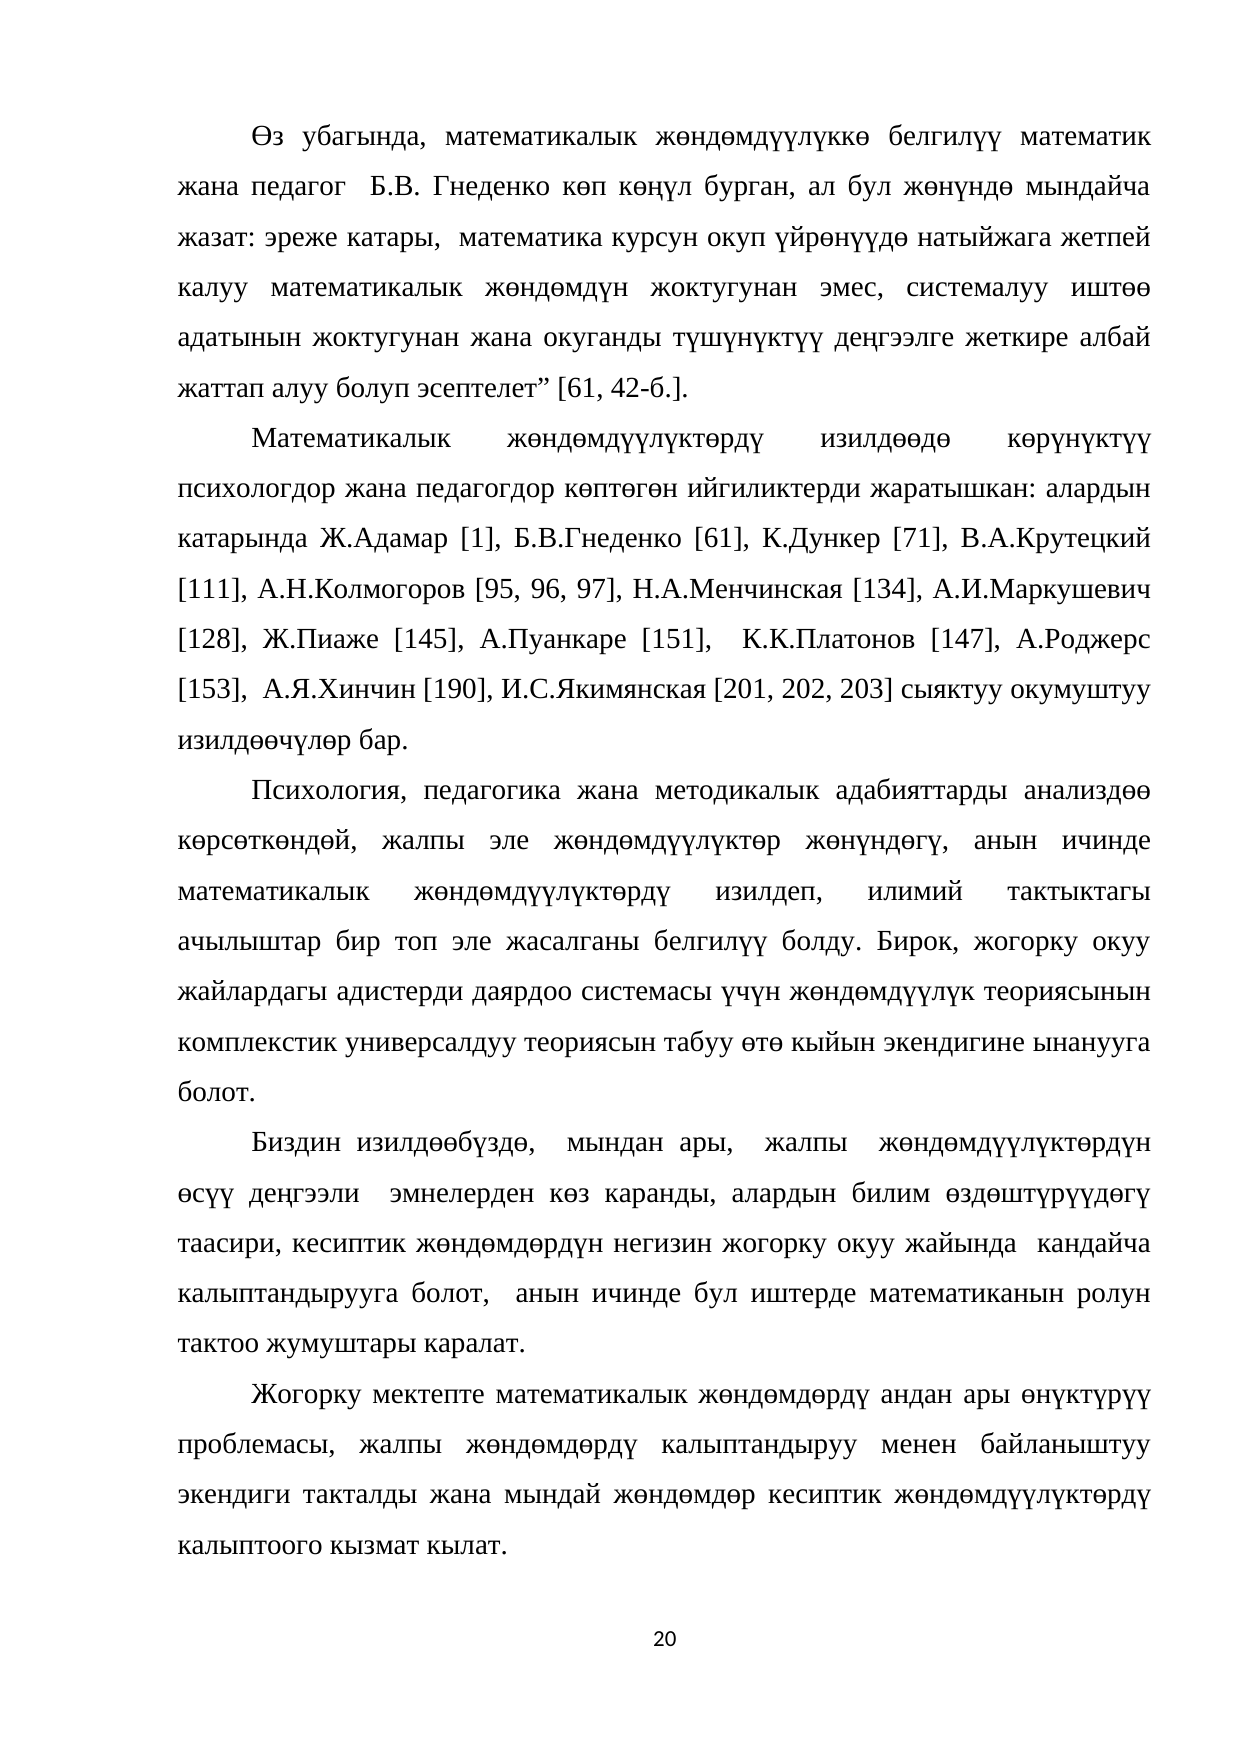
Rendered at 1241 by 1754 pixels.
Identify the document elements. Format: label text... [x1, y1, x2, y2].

text Өз убагында, математикалык жөндөмдүүлүккө белгилүү математик жана педагог Б.В. Гнеденко көп көңүл бурган, ал бул жөнүндө мындайча жазат: эреже катары, математика курсун окуп үйрөнүүдө натыйжага жетпей калуу математикалык жөндөмдүн жоктугунан эмес, системалуу иштөө адатынын жоктугунан жана окуганды түшүнүктүү деңгээлге жеткире албай жаттап алуу болуп эсептелет” [61, 42-б.]. [177, 118, 1152, 403]
text Математикалык жөндөмдүүлүктөрдү изилдөөдө көрүнүктүү психологдор жана педагогдор көптөгөн ийгиликтерди жаратышкан: алардын катарында Ж.Адамар [1], Б.В.Гнеденко [61], К.Дункер [71], В.А.Крутецкий [111], А.Н.Колмогоров [95, 96, 97], Н.А.Менчинская [134], А.И.Маркушевич [128], Ж.Пиаже [145], А.Пуанкаре [151], К.К.Платонов [147], А.Роджерс [153], А.Я.Хинчин [190], И.С.Якимянская [201, 202, 203] сыяктуу окумуштуу изилдөөчүлөр бар. [177, 420, 1152, 755]
text Жогорку мектепте математикалык жөндөмдөрдү андан ары өнүктүрүү проблемасы, жалпы жөндөмдөрдү калыптандыруу менен байланыштуу экендиги такталды жана мындай жөндөмдөр кесиптик жөндөмдүүлүктөрдү калыптоого кызмат кылат. [177, 1376, 1152, 1560]
text Психология, педагогика жана методикалык адабияттарды анализдөө көрсөткөндөй, жалпы эле жөндөмдүүлүктөр жөнүндөгү, анын ичинде математикалык жөндөмдүүлүктөрдү изилдеп, илимий тактыктагы ачылыштар бир топ эле жасалганы белгилүү болду. Бирок, жогорку окуу жайлардагы адистерди даярдоо системасы үчүн жөндөмдүүлүк теориясынын комплекстик универсалдуу теориясын табуу өтө кыйын экендигине ынанууга болот. [177, 772, 1152, 1108]
text Биздин изилдөөбүздө, мындан ары, жалпы жөндөмдүүлүктөрдүн өсүү деңгээли эмнелерден көз каранды, алардын билим өздөштүрүүдөгү таасири, кесиптик жөндөмдөрдүн негизин жогорку окуу жайында кандайча калыптандырууга болот, анын ичинде бул иштерде математиканын ролун тактоо жумуштары каралат. [177, 1124, 1152, 1359]
